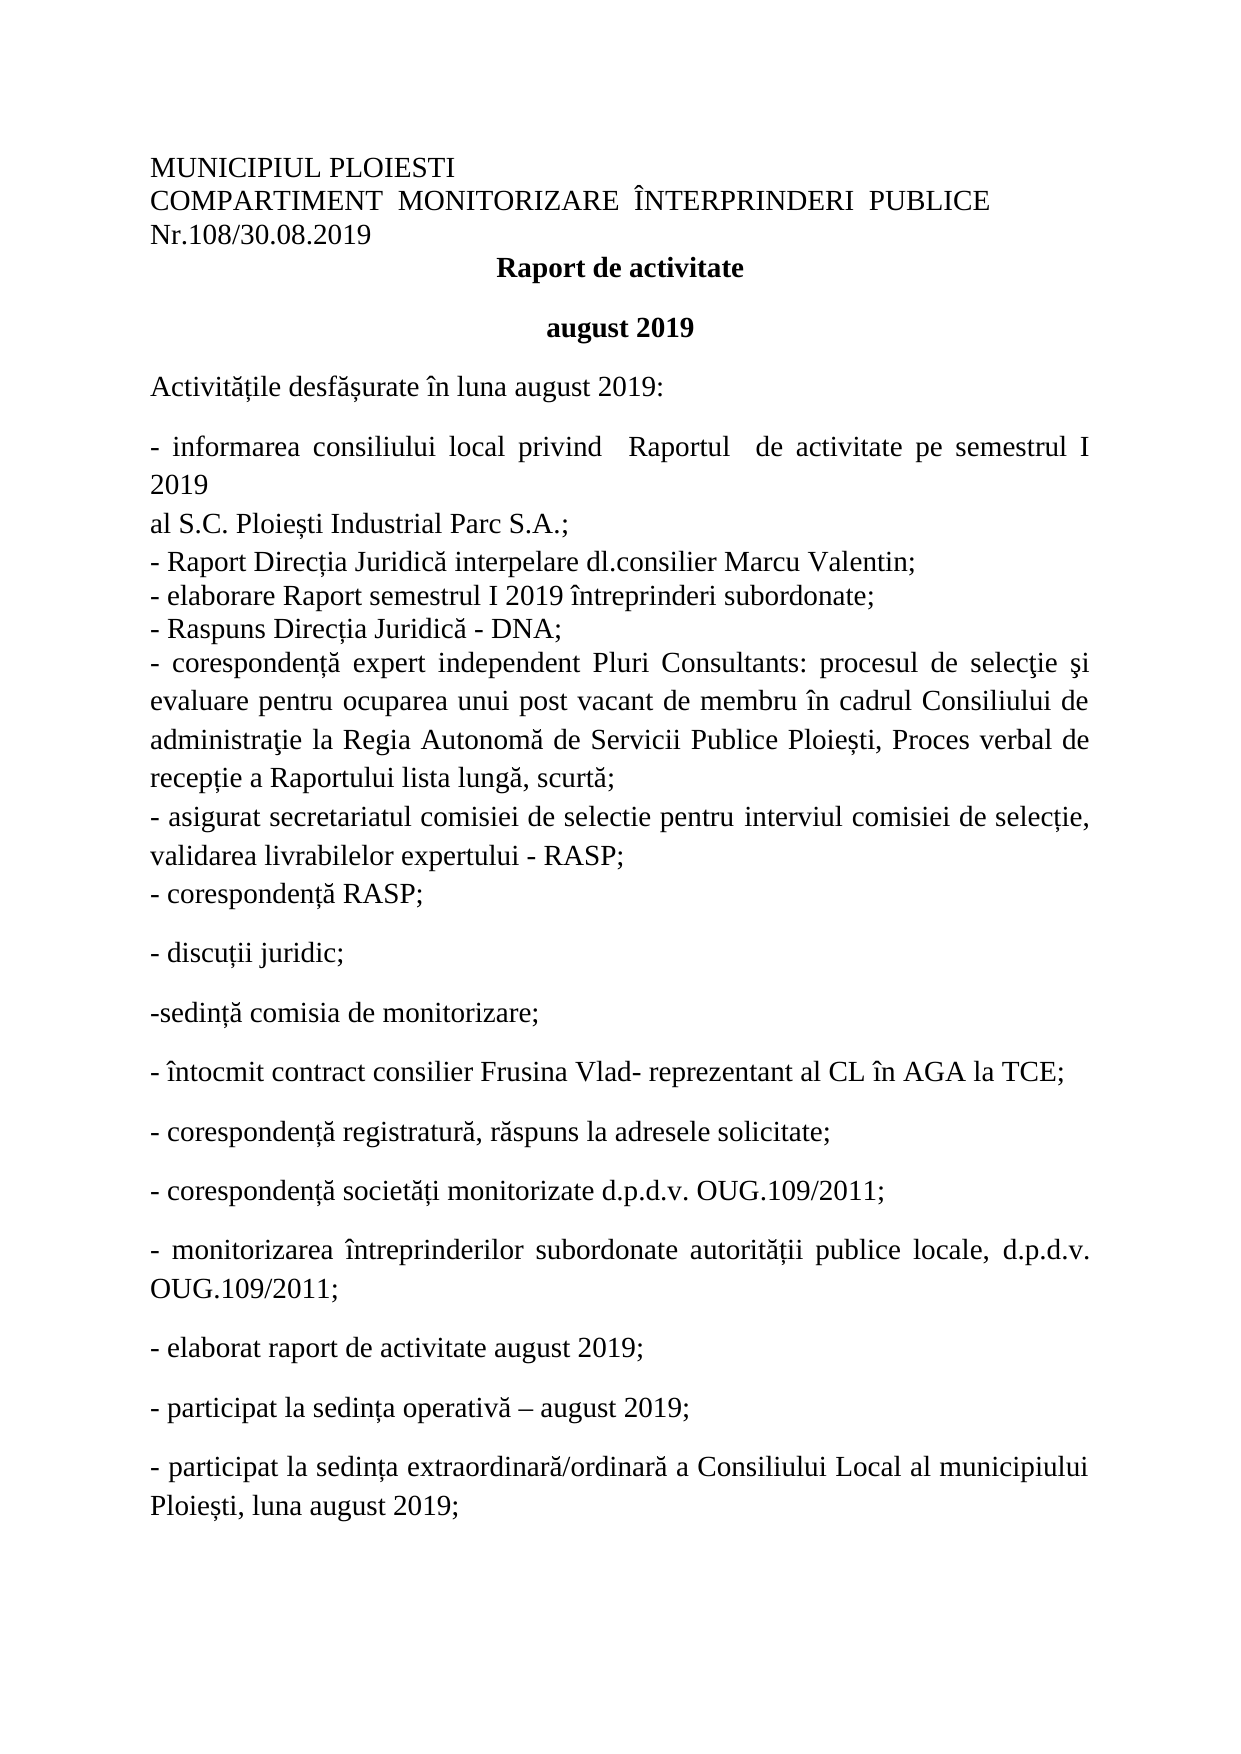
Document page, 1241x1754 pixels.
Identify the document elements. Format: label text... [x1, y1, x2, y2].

text Raport de activitate [150, 251, 1090, 284]
text - elaborat raport de activitate august 2019; [150, 1330, 1090, 1364]
text Nr.108/30.08.2019 [150, 217, 1090, 251]
text Activitățile desfășurate în luna august 2019: [150, 369, 1090, 403]
text MUNICIPIUL PLOIESTI [150, 150, 1090, 183]
text COMPARTIMENT MONITORIZARE ÎNTERPRINDERI PUBLICE [150, 183, 1090, 217]
text - Raspuns Direcția Juridică - DNA; [150, 611, 1090, 645]
text - participat la sedința extraordinară/ordinară a Consiliului Local al municipiului Ploiești, luna august 2019; [150, 1449, 1090, 1521]
text - monitorizarea întreprinderilor subordonate autorității publice locale, d.p.d.v. OUG.109/2011; [150, 1232, 1090, 1304]
text - corespondență societăți monitorizate d.p.d.v. OUG.109/2011; [150, 1173, 1090, 1207]
text -sedință comisia de monitorizare; [150, 995, 1090, 1028]
text - Raport Direcția Juridică interpelare dl.consilier Marcu Valentin; [150, 544, 1090, 578]
text - corespondență RASP; [150, 876, 1090, 910]
text al S.C. Ploiești Industrial Parc S.A.; [150, 506, 1090, 539]
text - discuții juridic; [150, 936, 1090, 969]
text - participat la sedința operativă – august 2019; [150, 1390, 1090, 1423]
text - asigurat secretariatul comisiei de selectie pentru interviul comisiei de selecție, validarea livrabilelor expertului - RASP; [150, 799, 1090, 871]
text - corespondență registratură, răspuns la adresele solicitate; [150, 1114, 1090, 1147]
text - informarea consiliului local privind Raportul de activitate pe semestrul I 2019 [150, 429, 1090, 501]
text august 2019 [150, 310, 1090, 343]
text - elaborare Raport semestrul I 2019 întreprinderi subordonate; [150, 578, 1090, 611]
text - întocmit contract consilier Frusina Vlad- reprezentant al CL în AGA la TCE; [150, 1054, 1090, 1088]
text - corespondență expert independent Pluri Consultants: procesul de selecţie şi evaluare pentru ocuparea unui post vacant de membru în cadrul Consiliului de administraţie la Regia Autonomă de Servicii Publice Ploiești, Proces verbal de recepție a Raportului lista lungă, scurtă; [150, 645, 1090, 794]
